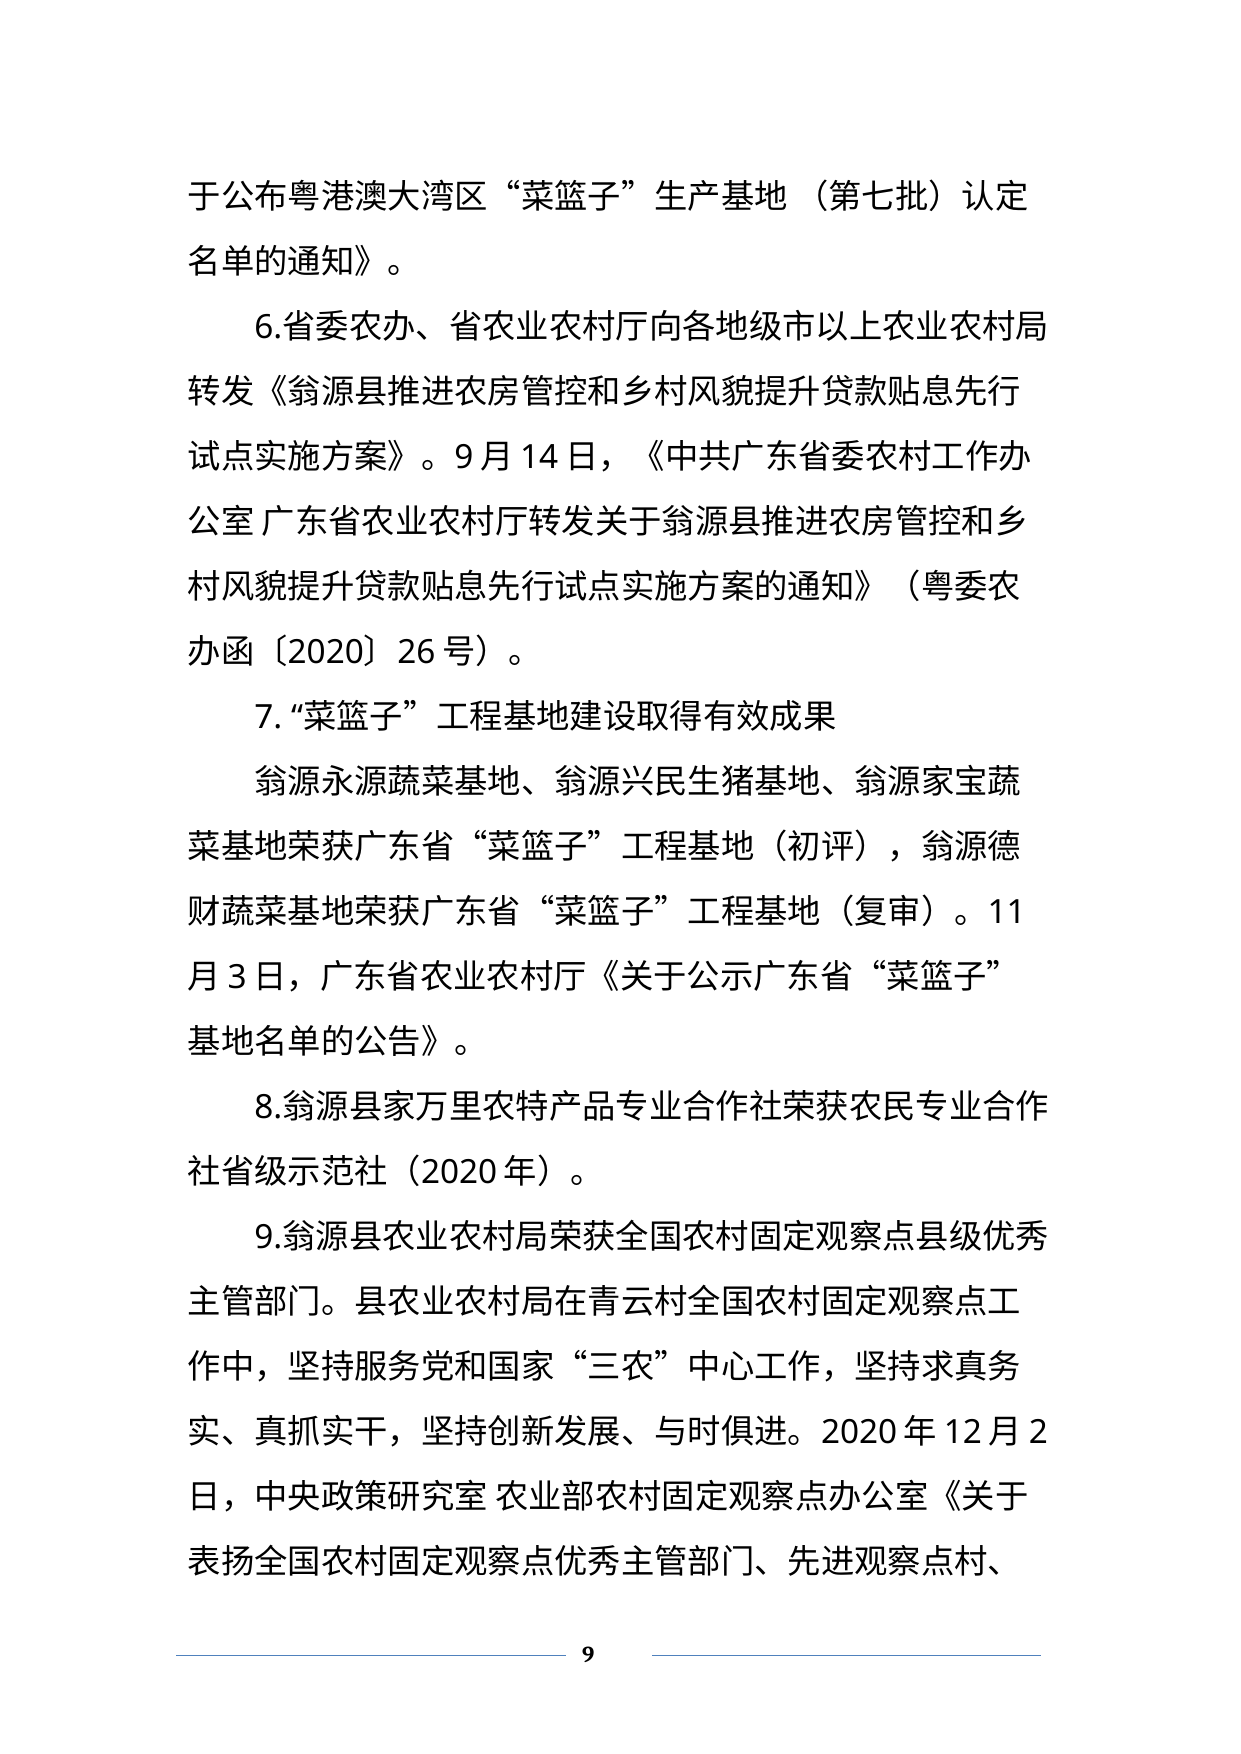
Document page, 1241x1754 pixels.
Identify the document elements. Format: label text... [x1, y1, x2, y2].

text 8.翁源县家万里农特产品专业合作社荣获农民专业合作社省级示范社（2020年）。 [187, 1072, 1053, 1202]
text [187, 1202, 1053, 1592]
text 6.省委农办、省农业农村厅向各地级市以上农业农村局转发《翁源县推进农房管控和乡村风貌提升贷款贴息先行试点实施方案》。9月14日，《中共广东省委农村工作办公室 广东省农业农村厅转发关于翁源县推进农房管控和乡村风貌提升贷款贴息先行试点实施方案的通知》（粤委农办函〔2020〕26号）。 [187, 292, 1053, 682]
text 7. “菜篮子”工程基地建设取得有效成果 [187, 682, 1053, 747]
text 翁源永源蔬菜基地、翁源兴民生猪基地、翁源家宝蔬菜基地荣获广东省“菜篮子”工程基地（初评），翁源德财蔬菜基地荣获广东省“菜篮子”工程基地（复审）。11月3日，广东省农业农村厅《关于公示广东省“菜篮子”基地名单的公告》。 [187, 747, 1053, 1072]
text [187, 162, 1053, 292]
